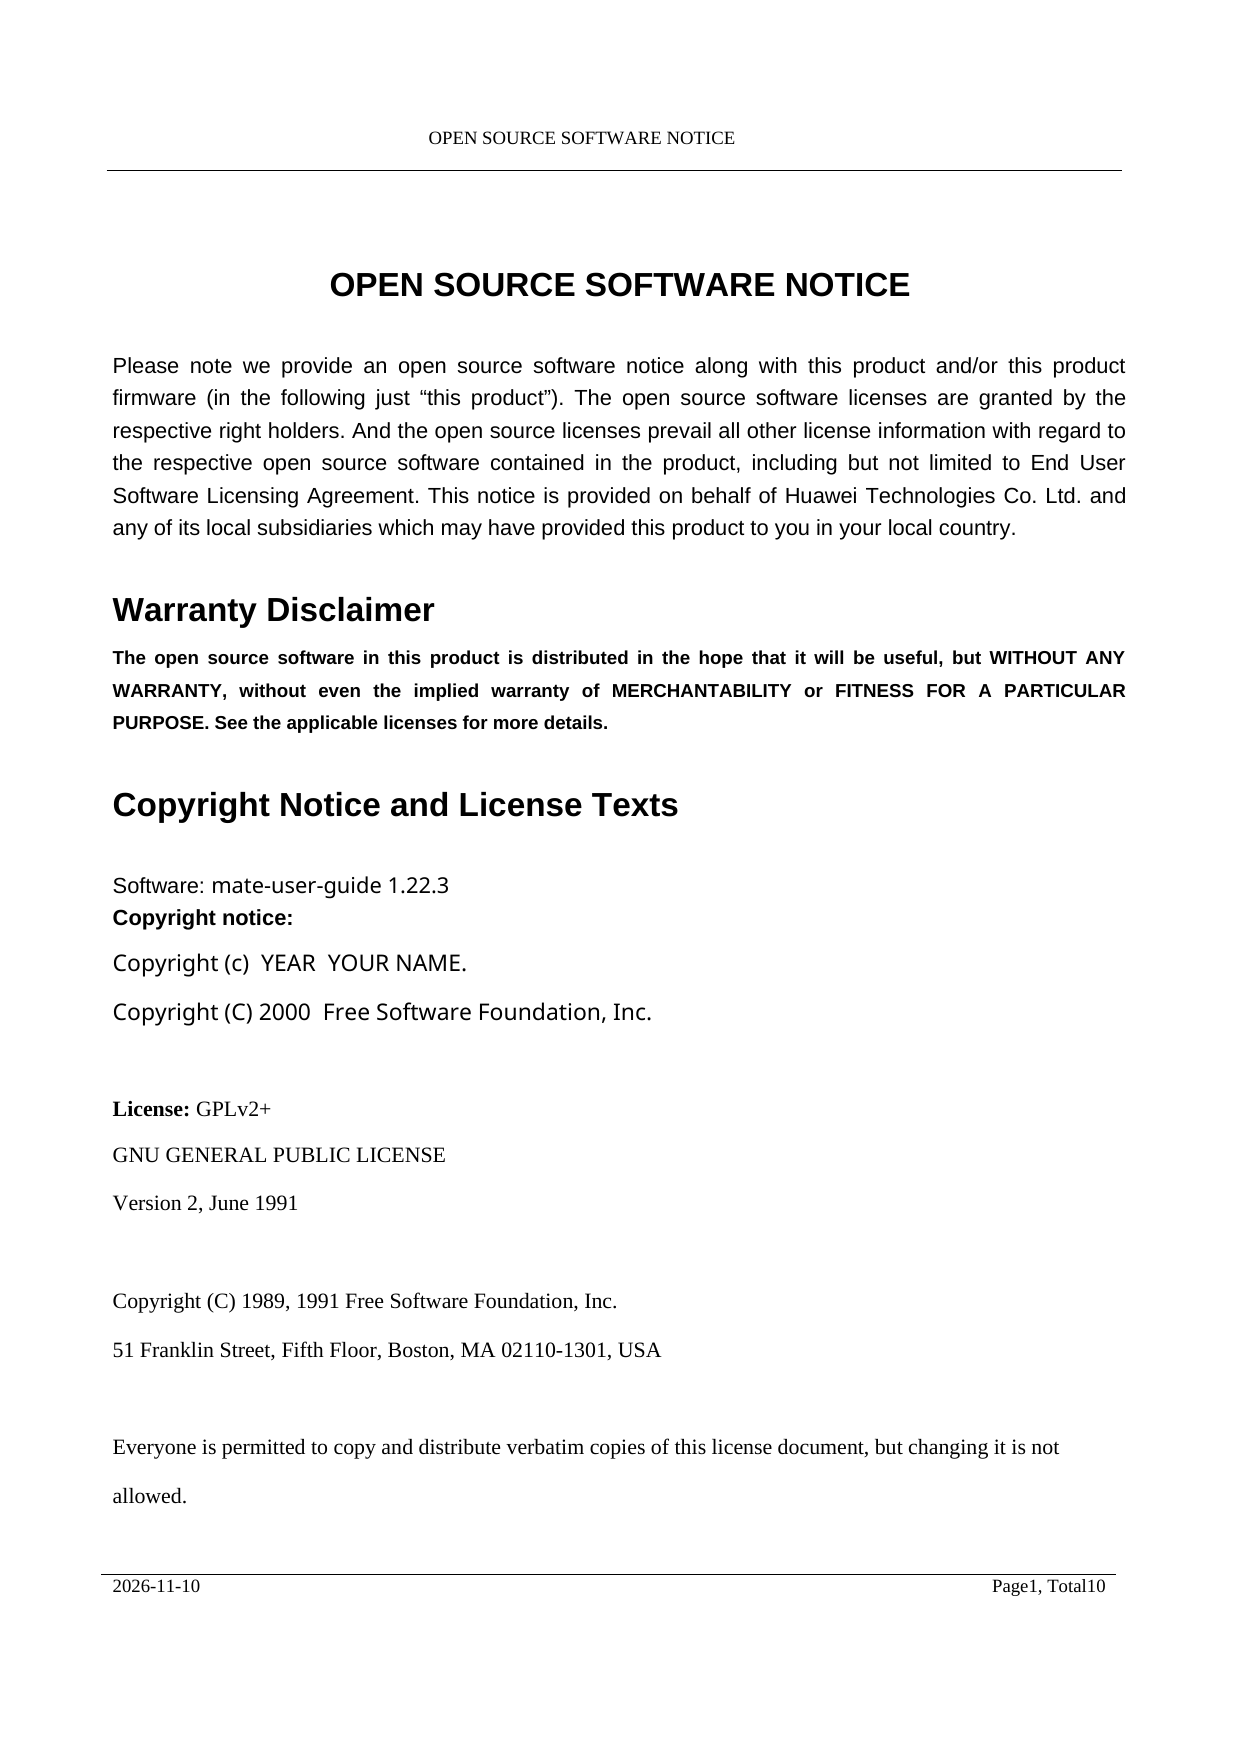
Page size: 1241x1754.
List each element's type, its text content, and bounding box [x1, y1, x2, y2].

text Warranty Disclaimer [112, 576, 1128, 641]
text OPEN SOURCE SOFTWARE NOTICE [112, 251, 1128, 316]
text Copyright Notice and License Texts [112, 771, 1128, 836]
text Copyright notice: [112, 901, 1128, 934]
text The open source software in this product is distributed in the hope that it will be useful, but WITHOUT ANY WARRANTY, without even the implied warranty of MERCHANTABILITY or FITNESS FOR A PARTICULAR PURPOSE. See the applicable licenses for more details. [112, 641, 1128, 739]
text License: GPLv2+ [112, 1093, 1128, 1125]
text Copyright (c) YEAR YOUR NAME. Copyright (C) 2000 Free Software Foundation, Inc. [112, 947, 1128, 1077]
text Please note we provide an open source software notice along with this product and/or this product firmware (in the following just “this product”). The open source software licenses are granted by the respective right holders. And the open source licenses prevail all other license information with regard to the respective open source software contained in the product, including but not limited to End User Software Licensing Agreement. This notice is provided on behalf of Huawei Technologies Co. Ltd. and any of its local subsidiaries which may have provided this product to you in your local country. [112, 349, 1128, 544]
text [112, 1138, 1128, 1512]
text Software: mate-user-guide 1.22.3 [112, 869, 1128, 901]
